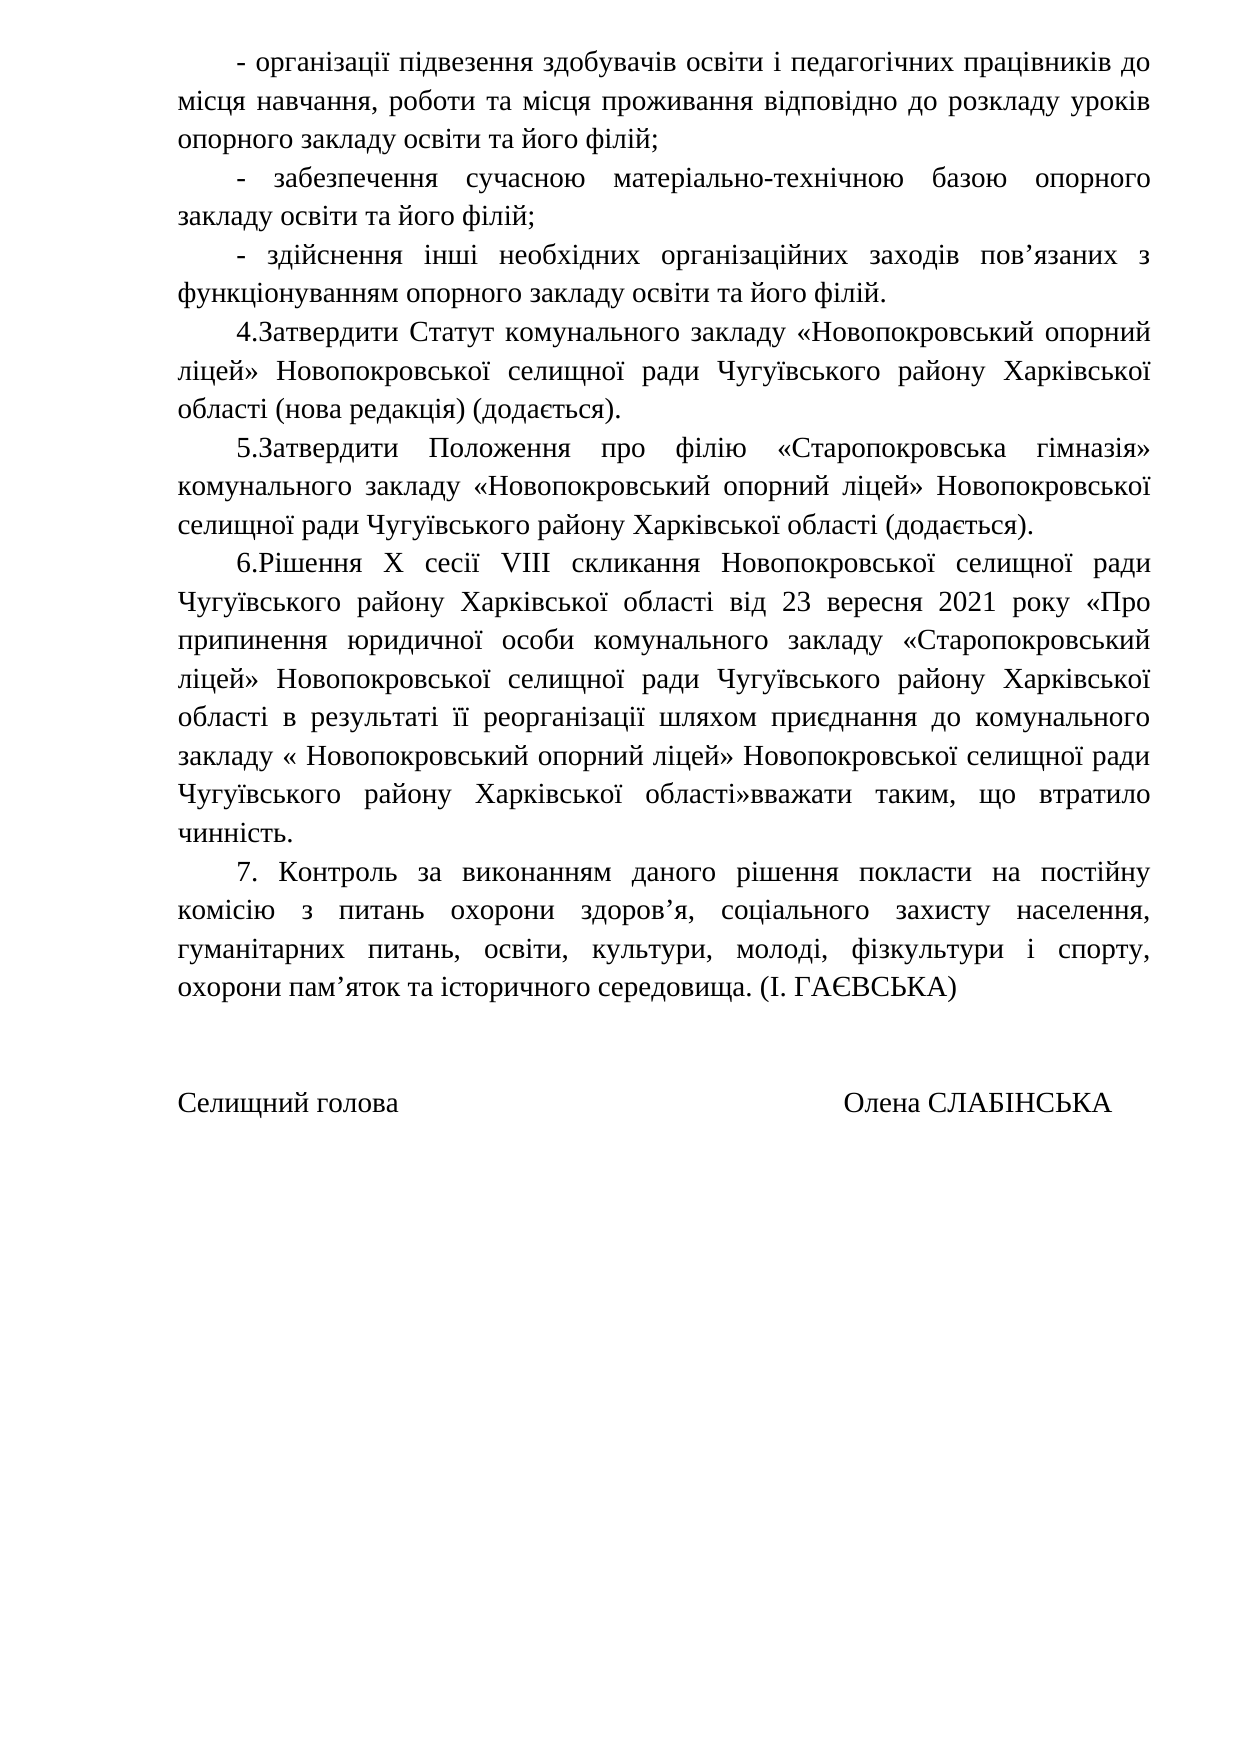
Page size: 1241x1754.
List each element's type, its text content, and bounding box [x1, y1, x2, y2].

text - забезпечення сучасною матеріально-технічною базою опорного закладу освіти та його філій; [177, 160, 1151, 232]
text 4.Затвердити Статут комунального закладу «Новопокровський опорний ліцей» Новопокровської селищної ради Чугуївського району Харківської області (нова редакція) (додається). [177, 314, 1151, 425]
text 5.Затвердити Положення про філію «Старопокровська гімназія» комунального закладу «Новопокровський опорний ліцей» Новопокровської селищної ради Чугуївського району Харківської області (додається). [177, 430, 1151, 540]
text Селищний голова Олена СЛАБІНСЬКА [177, 1085, 1152, 1118]
text 7. Контроль за виконанням даного рішення покласти на постійну комісію з питань охорони здоров’я, соціального захисту населення, гуманітарних питань, освіти, культури, молоді, фізкультури і спорту, охорони пам’яток та історичного середовища. (І. ГАЄВСЬКА) [177, 854, 1151, 1003]
text - здійснення інші необхідних організаційних заходів пов’язаних з функціонуванням опорного закладу освіти та його філій. [177, 237, 1151, 309]
text - організації підвезення здобувачів освіти і педагогічних працівників до місця навчання, роботи та місця проживання відповідно до розкладу уроків опорного закладу освіти та його філій; [177, 44, 1151, 155]
text 6.Рішення Х сесії VIII скликання Новопокровської селищної ради Чугуївського району Харківської області від 23 вересня 2021 року «Про припинення юридичної особи комунального закладу «Старопокровський ліцей» Новопокровської селищної ради Чугуївського району Харківської області в результаті її реорганізації шляхом приєднання до комунального закладу « Новопокровський опорний ліцей» Новопокровської селищної ради Чугуївського району Харківської області»вважати таким, що втратило чинність. [178, 545, 1151, 849]
